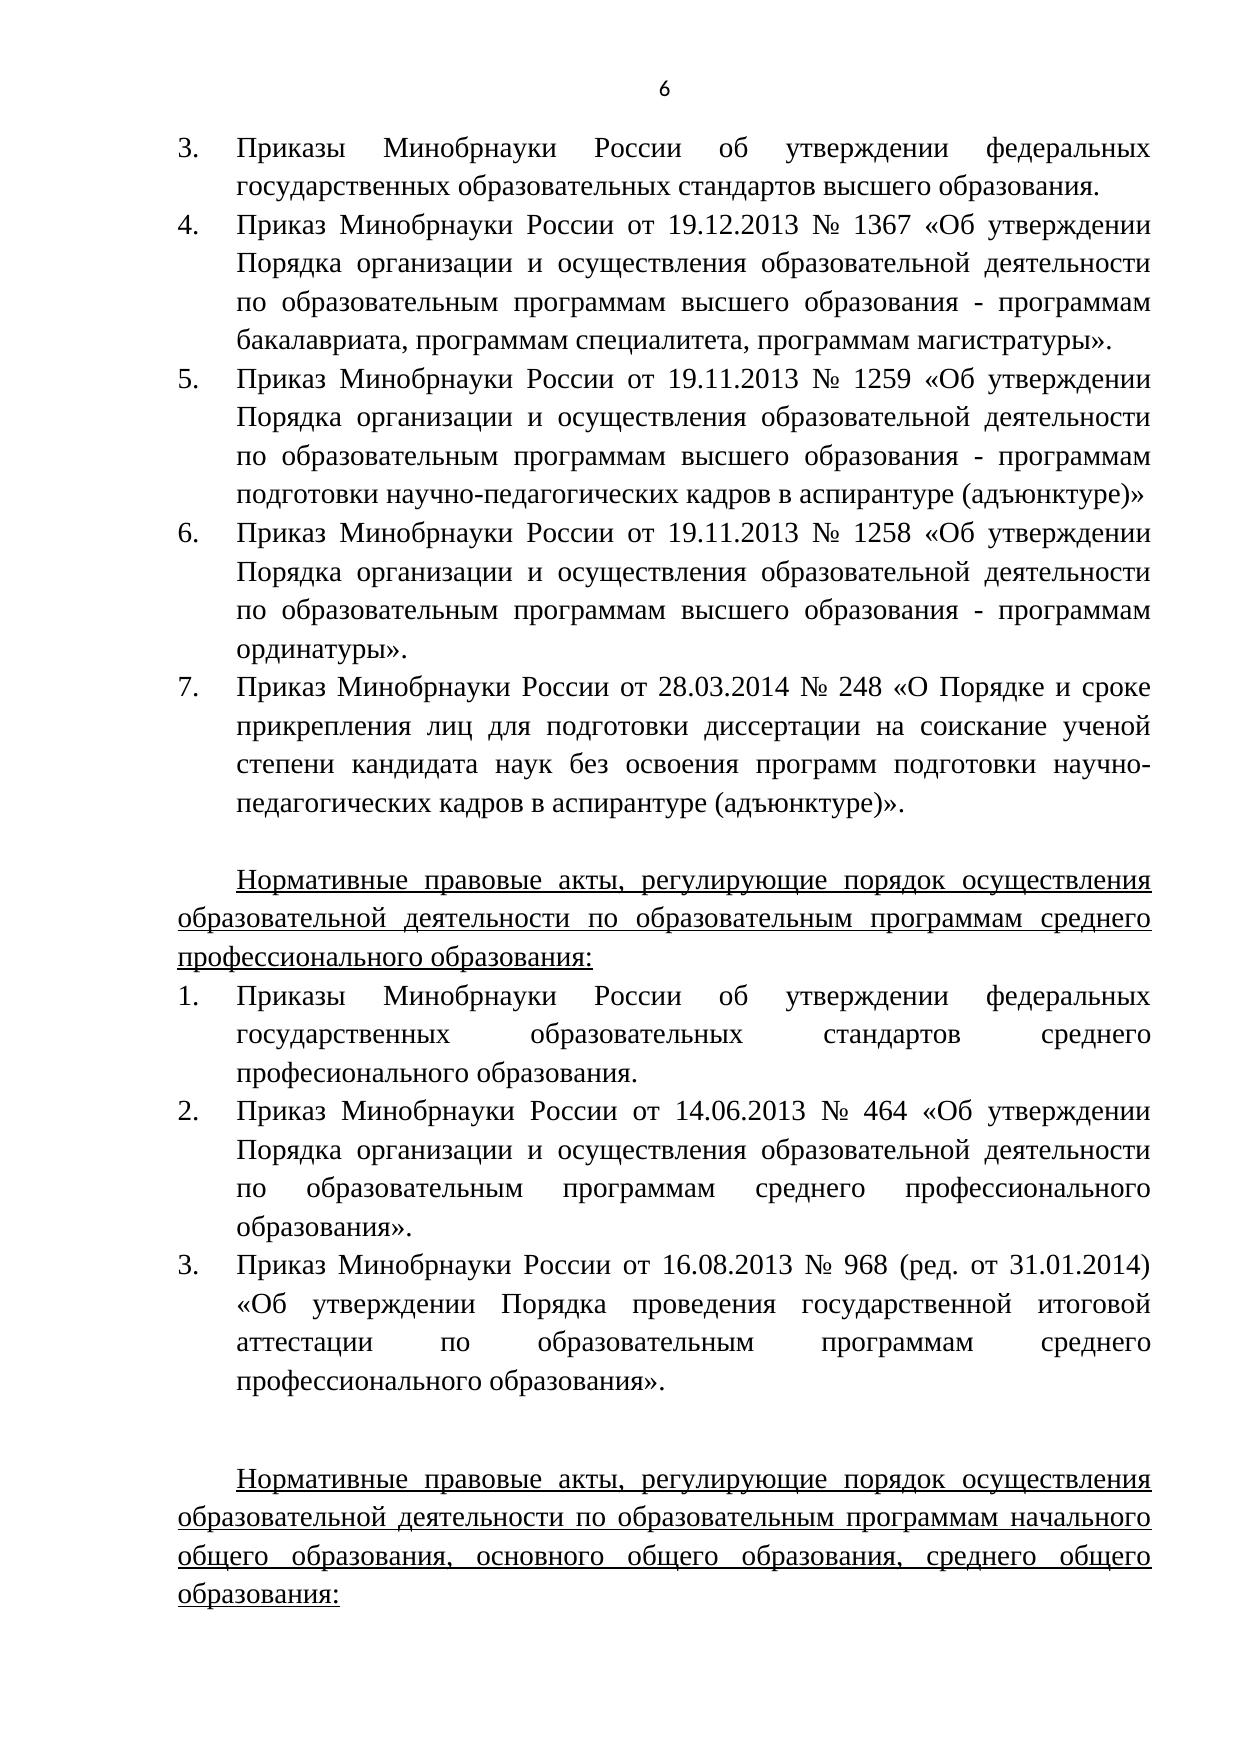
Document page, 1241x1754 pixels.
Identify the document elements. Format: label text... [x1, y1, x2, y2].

text Нормативные правовые акты, регулирующие порядок осуществления образовательной деятельности по образовательным программам начального общего образования, основного общего образования, среднего общего образования: [177, 1530, 1152, 1567]
list Приказ Минобрнауки России от 19.12.2013 № 1367 «Об утверждении Порядка организации и осуществления образовательной деятельности по образовательным программам высшего образования - программам бакалавриата, программам специалитета, программам магистратуры». [177, 207, 1152, 356]
list Приказы Минобрнауки России об утверждении федеральных государственных образовательных стандартов среднего професионального образования. [177, 978, 1152, 1088]
text Нормативные правовые акты, регулирующие порядок осуществления образовательной деятельности по образовательным программам начального общего образования, основного общего образования, среднего общего образования: [177, 1461, 1152, 1529]
list Приказ Минобрнауки России от 16.08.2013 № 968 (ред. от 31.01.2014) «Об утверждении Порядка проведения государственной итоговой аттестации по образовательным программам среднего профессионального образования». [177, 1247, 1152, 1397]
list Приказ Минобрнауки России от 19.11.2013 № 1258 «Об утверждении Порядка организации и осуществления образовательной деятельности по образовательным программам высшего образования - программам ординатуры». [177, 515, 1152, 664]
list Приказы Минобрнауки России об утверждении федеральных государственных образовательных стандартов высшего образования. [177, 130, 1152, 202]
text Нормативные правовые акты, регулирующие порядок осуществления образовательной деятельности по образовательным программам начального общего образования, основного общего образования, среднего общего образования: [177, 1568, 1152, 1610]
text Нормативные правовые акты, регулирующие порядок осуществления образовательной деятельности по образовательным программам среднего профессионального образования: [177, 931, 1152, 973]
list Приказ Минобрнауки России от 14.06.2013 № 464 «Об утверждении Порядка организации и осуществления образовательной деятельности по образовательным программам среднего профессионального образования». [177, 1093, 1152, 1242]
text Нормативные правовые акты, регулирующие порядок осуществления образовательной деятельности по образовательным программам среднего профессионального образования: [177, 862, 1152, 930]
list Приказ Минобрнауки России от 19.11.2013 № 1259 «Об утверждении Порядка организации и осуществления образовательной деятельности по образовательным программам высшего образования - программам подготовки научно-педагогических кадров в аспирантуре (адъюнктуре)» [177, 361, 1152, 510]
list Приказ Минобрнауки России от 28.03.2014 № 248 «О Порядке и сроке прикрепления лиц для подготовки диссертации на соискание ученой степени кандидата наук без освоения программ подготовки научно-педагогических кадров в аспирантуре (адъюнктуре)». [177, 669, 1152, 818]
